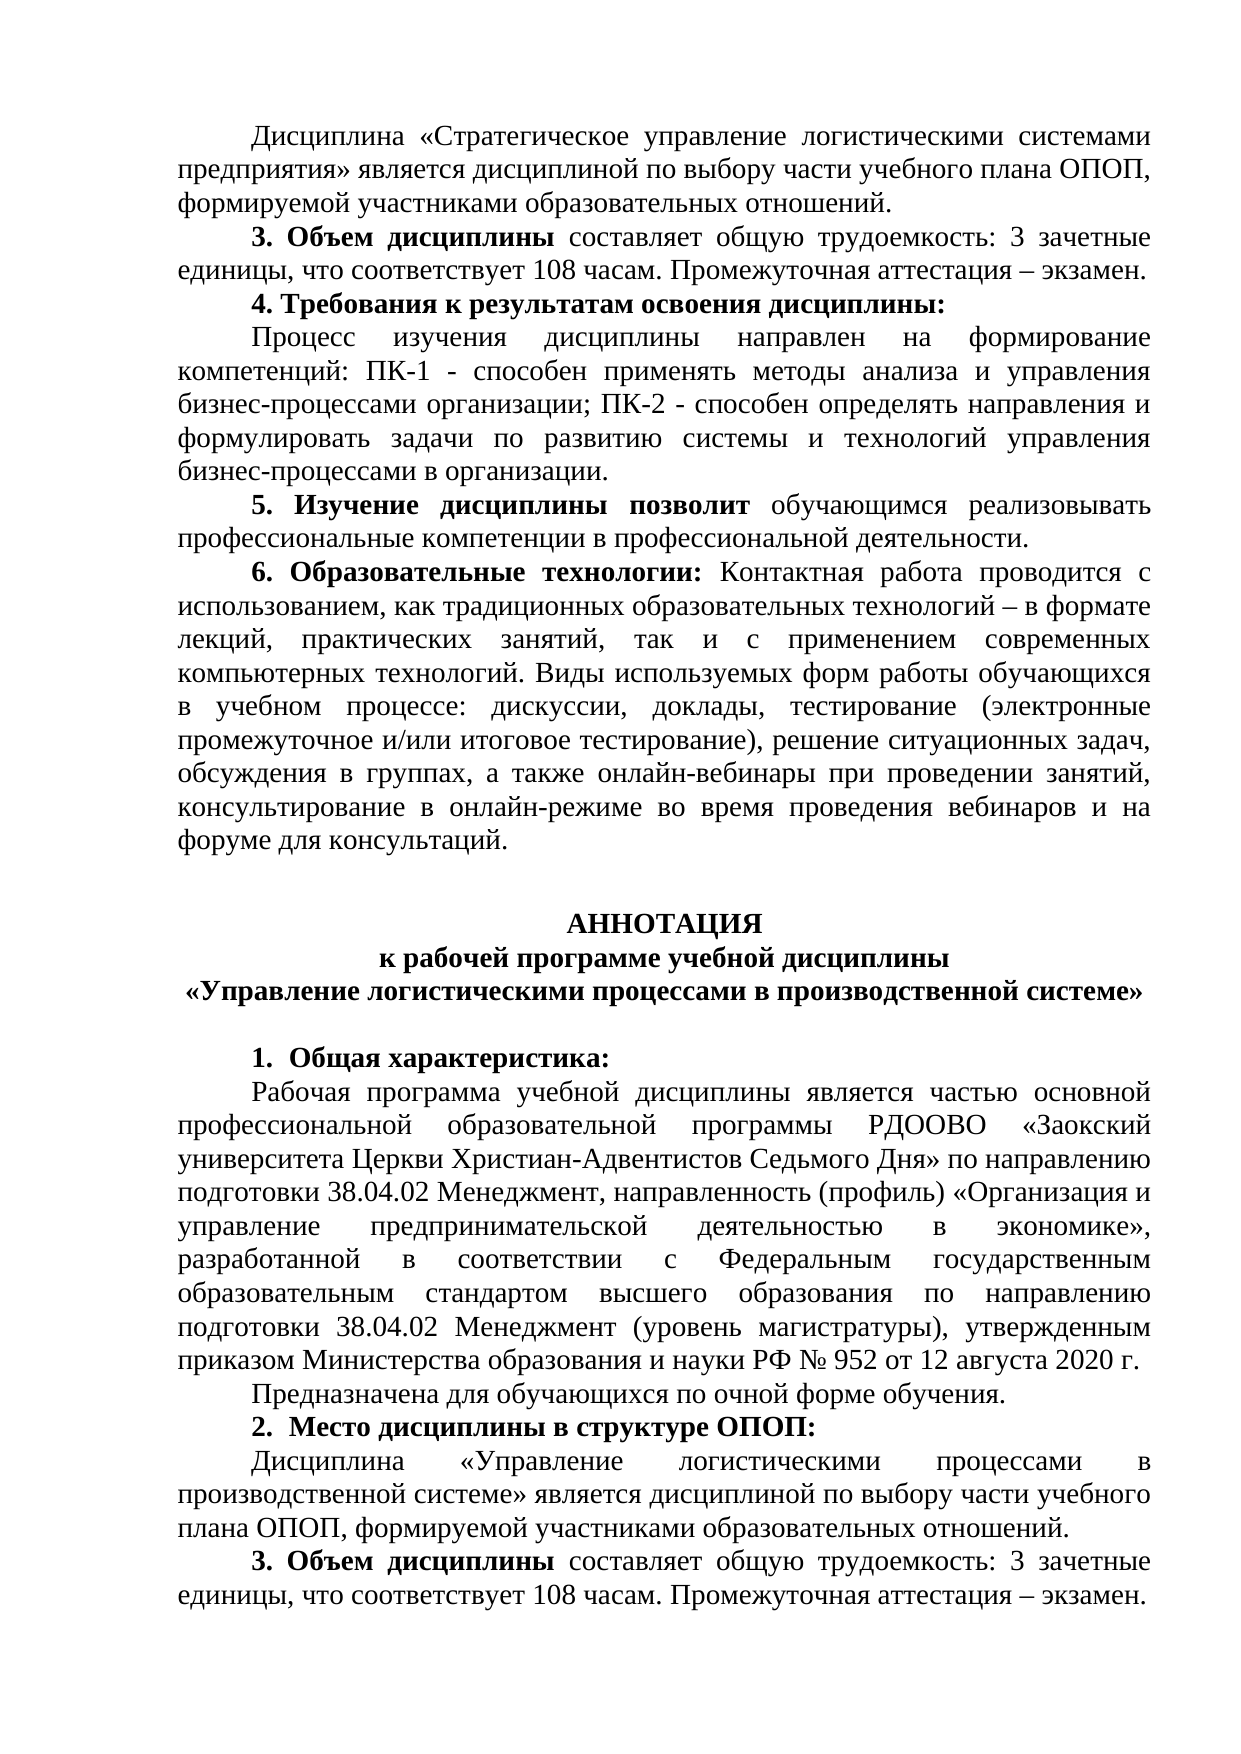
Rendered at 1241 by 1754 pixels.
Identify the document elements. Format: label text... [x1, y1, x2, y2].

text 5. Изучение дисциплины позволит обучающимся реализовывать профессиональные компетенции в профессиональной деятельности. [177, 487, 1152, 554]
text Предназначена для обучающихся по очной форме обучения. [177, 1376, 1152, 1409]
list Место дисциплины в структуре ОПОП: [251, 1409, 1152, 1443]
text Рабочая программа учебной дисциплины является частью основной профессиональной образовательной программы РДООВО «Заокский университета Церкви Христиан-Адвентистов Седьмого Дня» по направлению подготовки 38.04.02 Менеджмент, направленность (профиль) «Организация и управление предпринимательской деятельностью в экономике», разработанной в соответствии с Федеральным государственным образовательным стандартом высшего образования по направлению подготовки 38.04.02 Менеджмент (уровень магистратуры), утвержденным приказом Министерства образования и науки РФ № 952 от 12 августа 2020 г. [177, 1074, 1152, 1376]
text 3. Объем дисциплины составляет общую трудоемкость: 3 зачетные единицы, что соответствует 108 часам. Промежуточная аттестация – экзамен. [177, 1543, 1152, 1611]
text «Управление логистическими процессами в производственной системе» [177, 973, 1152, 1007]
text 3. Объем дисциплины составляет общую трудоемкость: 3 зачетные единицы, что соответствует 108 часам. Промежуточная аттестация – экзамен. [177, 219, 1152, 286]
text АННОТАЦИЯ [177, 906, 1152, 940]
list Общая характеристика: [251, 1040, 1152, 1074]
text к рабочей программе учебной дисциплины [177, 940, 1152, 973]
text Процесс изучения дисциплины направлен на формирование компетенций: ПК-1 - способен применять методы анализа и управления бизнес-процессами организации; ПК-2 - способен определять направления и формулировать задачи по развитию системы и технологий управления бизнес-процессами в организации. [177, 319, 1152, 487]
text Дисциплина «Управление логистическими процессами в производственной системе» является дисциплиной по выбору части учебного плана ОПОП, формируемой участниками образовательных отношений. [177, 1443, 1152, 1543]
text 4. Требования к результатам освоения дисциплины: [251, 286, 1152, 319]
text 6. Образовательные технологии: Контактная работа проводится с использованием, как традиционных образовательных технологий – в формате лекций, практических занятий, так и с применением современных компьютерных технологий. Виды используемых форм работы обучающихся в учебном процессе: дискуссии, доклады, тестирование (электронные промежуточное и/или итоговое тестирование), решение ситуационных задач, обсуждения в группах, а также онлайн-вебинары при проведении занятий, консультирование в онлайн-режиме во время проведения вебинаров и на форуме для консультаций. [177, 554, 1152, 856]
text Дисциплина «Стратегическое управление логистическими системами предприятия» является дисциплиной по выбору части учебного плана ОПОП, формируемой участниками образовательных отношений. [177, 118, 1152, 219]
